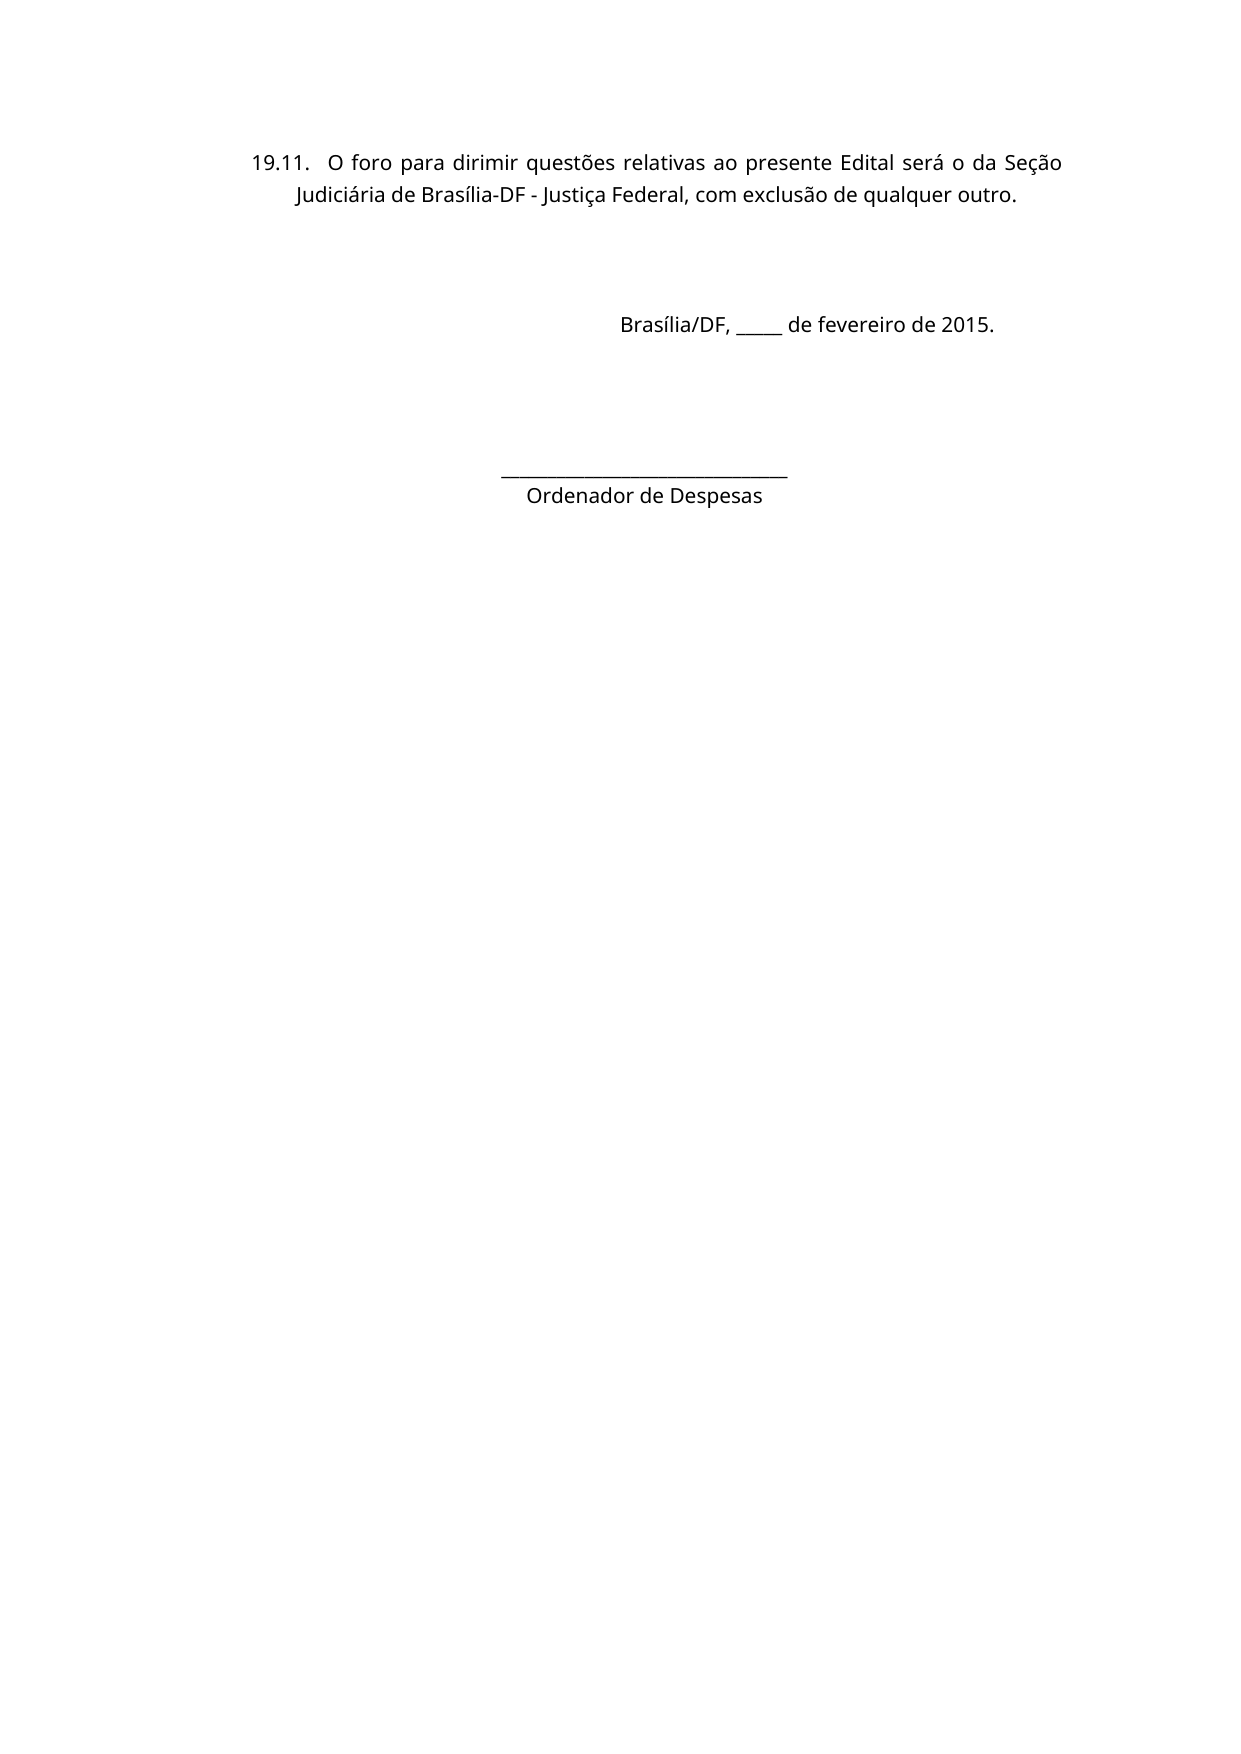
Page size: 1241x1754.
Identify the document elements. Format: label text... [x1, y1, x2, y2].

list O foro para dirimir questões relativas ao presente Edital será o da Seção Judiciária de Brasília-DF - Justiça Federal, com exclusão de qualquer outro. [251, 148, 1063, 209]
list Ordenador de Despesas [226, 481, 1063, 510]
text Brasília/DF, _____ de fevereiro de 2015. [620, 311, 1063, 339]
list _______________________________ [226, 453, 1063, 481]
